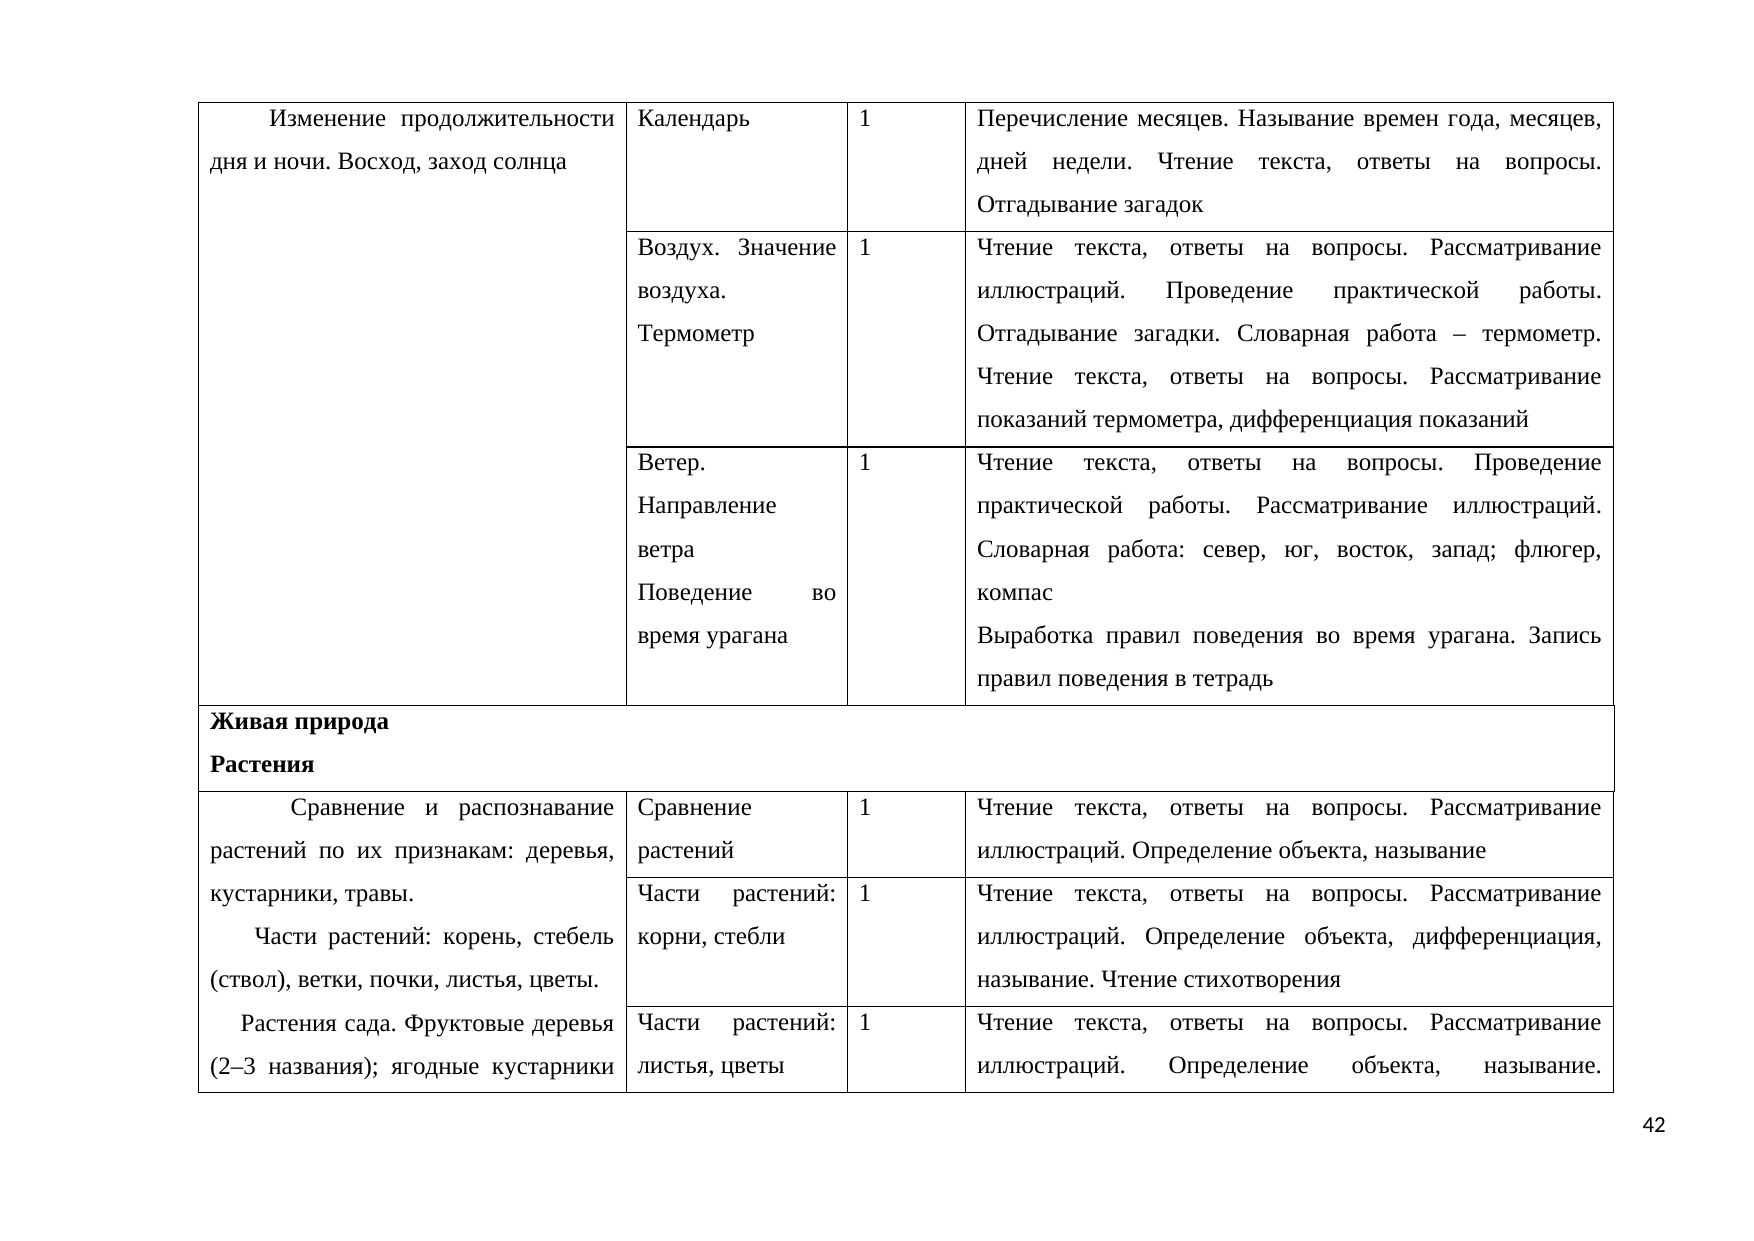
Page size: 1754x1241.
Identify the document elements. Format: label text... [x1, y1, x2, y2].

table_cell Чтение текста, ответы на вопросы. Рассматривание иллюстраций. Проведение практической работы. Отгадывание загадки. Словарная работа – термометр. Чтение текста, ответы на вопросы. Рассматривание показаний термометра, дифференциация показаний [966, 232, 1613, 446]
table_cell 1 [848, 878, 965, 1006]
table_cell Части растений: корни, стебли [627, 878, 847, 1006]
table_cell Ветер. Направление ветра Поведение во время урагана [627, 448, 847, 705]
table_cell 1 [848, 103, 965, 231]
table_cell 1 [848, 1007, 965, 1092]
table_cell Чтение текста, ответы на вопросы. Проведение практической работы. Рассматривание иллюстраций. Словарная работа: север, юг, восток, запад; флюгер, компас Выработка правил поведения во время урагана. Запись правил поведения в тетрадь [966, 448, 1613, 705]
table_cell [627, 1007, 847, 1092]
table_cell 1 [848, 792, 965, 877]
table_cell Воздух. Значение воздуха. Термометр [627, 232, 847, 446]
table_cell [199, 103, 626, 705]
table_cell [966, 1007, 1613, 1092]
table_cell Перечисление месяцев. Называние времен года, месяцев, дней недели. Чтение текста, ответы на вопросы. Отгадывание загадок [966, 103, 1613, 231]
table_cell Сравнение и распознавание растений по их признакам: деревья, кустарники, травы. Части растений: корень, стебель (ствол), ветки, почки, листья, цветы. Растения сада. Фруктовые деревья (2–3 названия); ягодные кустарники (2–3 названия). Внешний вид, распознавание. Плоды. Ягоды. Лес. Растения леса. Деревья хвойные и лиственные, кустарники. Семена. Орехи. Лесные ягоды. Ягоды съедобные и несъедобные. Грибы. Грибы съедобные и несъедобные. Травы полезные и травы опасные [199, 792, 626, 1092]
table_cell Живая природа Растения [199, 706, 1614, 791]
table_cell Чтение текста, ответы на вопросы. Рассматривание иллюстраций. Определение объекта, дифференциация, называние. Чтение стихотворения [966, 878, 1613, 1006]
table_cell 1 [848, 232, 965, 446]
table_cell Календарь [627, 103, 847, 231]
table_cell 1 [848, 448, 965, 705]
table_cell Сравнение растений [627, 792, 847, 877]
table_cell Чтение текста, ответы на вопросы. Рассматривание иллюстраций. Определение объекта, называние [966, 792, 1613, 877]
